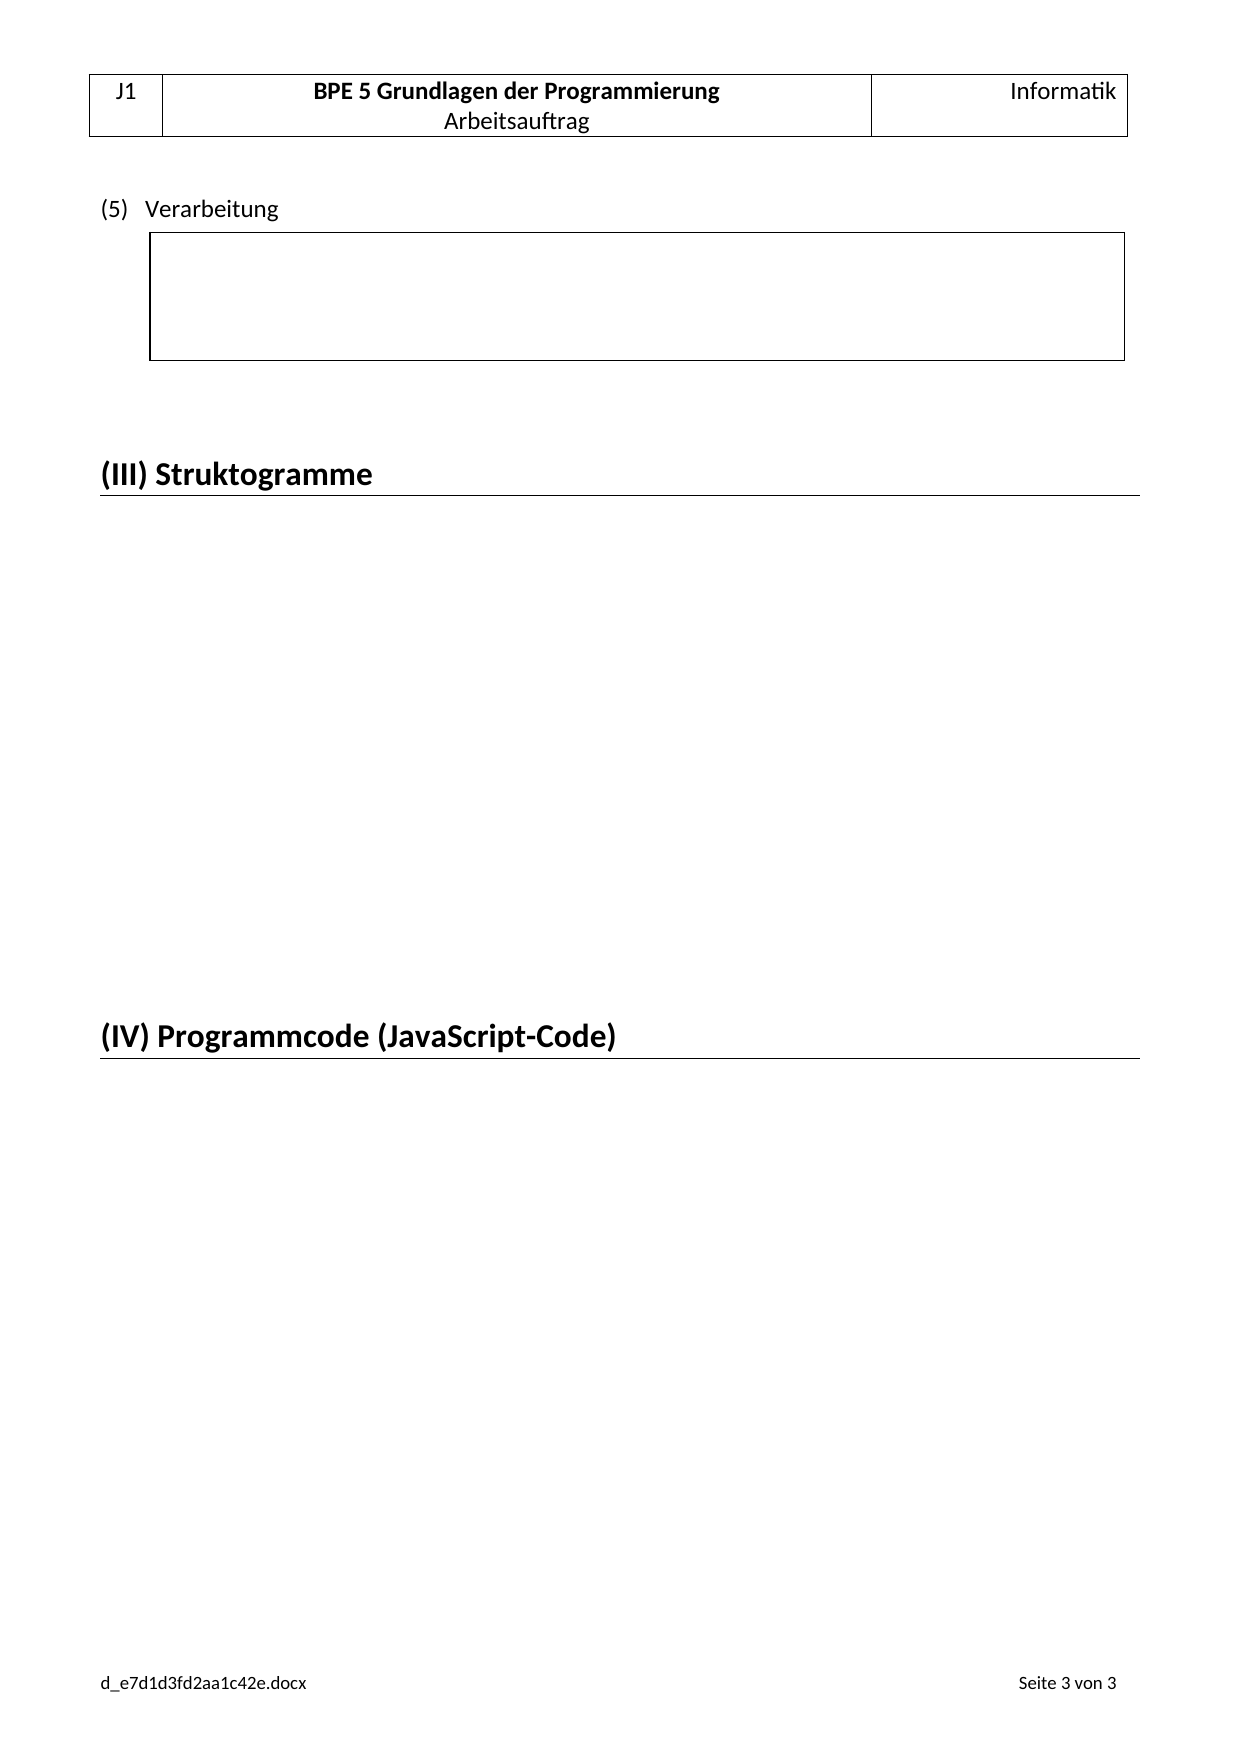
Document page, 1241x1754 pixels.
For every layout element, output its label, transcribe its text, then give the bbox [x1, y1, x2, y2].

list Verarbeitung [100, 193, 1140, 223]
text (IV) Programmcode (JavaScript-Code) [100, 1015, 1140, 1058]
text (III) Struktogramme [100, 453, 1140, 495]
table_header [151, 233, 1124, 360]
